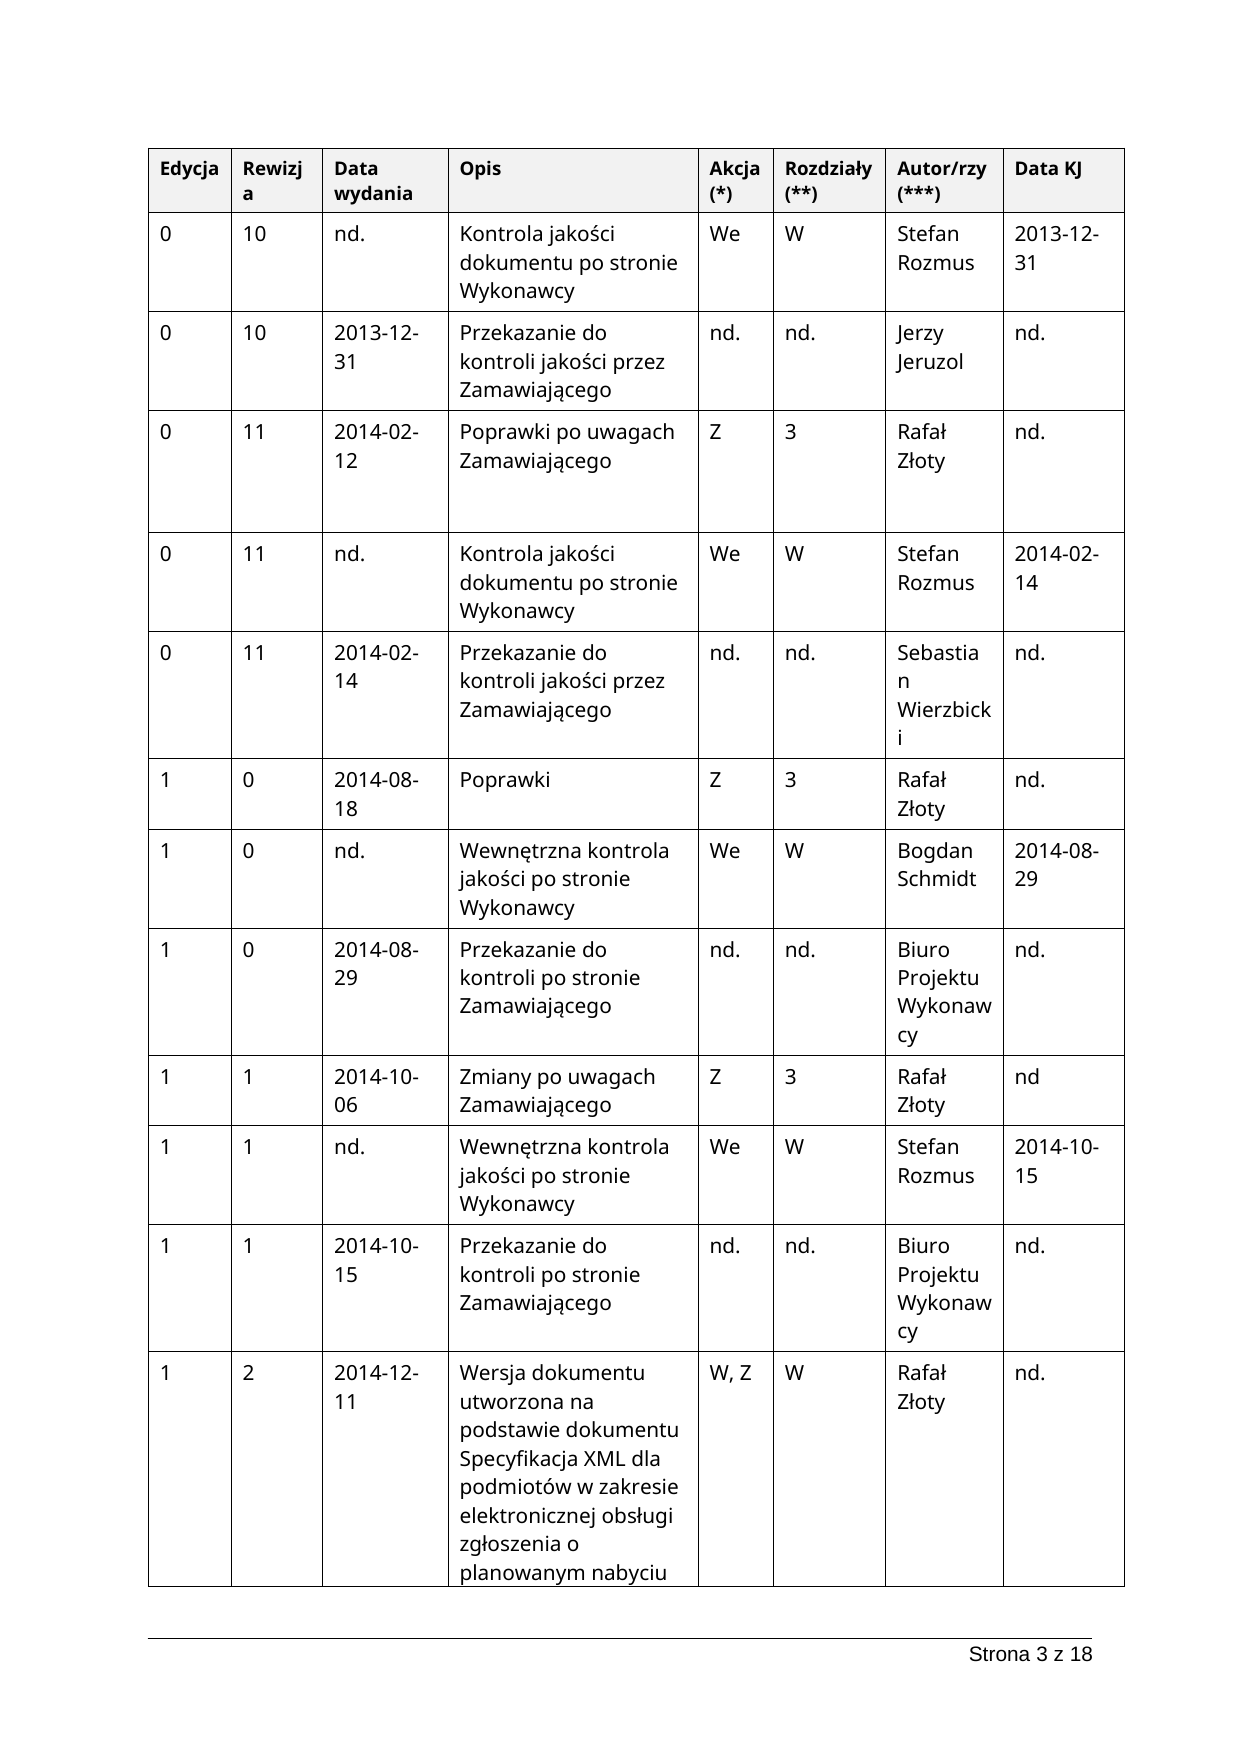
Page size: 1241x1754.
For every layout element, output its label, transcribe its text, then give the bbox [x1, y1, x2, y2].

table_cell 10 [232, 312, 322, 410]
table_cell Stefan Rozmus [886, 533, 1003, 631]
table_cell nd. [774, 632, 885, 758]
table_cell 2014-02-14 [323, 632, 448, 758]
table_cell nd. [1004, 312, 1124, 410]
table_cell nd. [699, 312, 773, 410]
table_cell 2014-08-29 [1004, 830, 1124, 927]
table_cell Przekazanie do kontroli jakości przez Zamawiającego [449, 312, 698, 410]
table_cell W [774, 1126, 885, 1224]
table_cell nd. [1004, 411, 1124, 532]
table_cell 1 [232, 1225, 322, 1351]
table_cell 0 [149, 213, 231, 311]
table_cell nd. [323, 213, 448, 311]
table_cell 2014-02-12 [323, 411, 448, 532]
table_cell nd [1004, 1056, 1124, 1125]
table_cell Rafał Złoty [886, 1056, 1003, 1125]
table_cell 2 [232, 1352, 322, 1586]
table_cell We [699, 1126, 773, 1224]
table_cell 0 [232, 759, 322, 828]
table_cell Z [699, 759, 773, 828]
table_cell nd. [323, 533, 448, 631]
table_cell 0 [149, 411, 231, 532]
table_cell Zmiany po uwagach Zamawiającego [449, 1056, 698, 1125]
table_cell Rafał Złoty [886, 1352, 1003, 1586]
table_header Akcja (*) [699, 149, 773, 212]
table_cell nd. [1004, 1352, 1124, 1586]
table_header Data wydania [323, 149, 448, 212]
table_cell Rafał Złoty [886, 759, 1003, 828]
table_cell Wewnętrzna kontrola jakości po stronie Wykonawcy [449, 830, 698, 927]
table_cell nd. [699, 632, 773, 758]
table_cell Przekazanie do kontroli jakości przez Zamawiającego [449, 632, 698, 758]
table_cell Stefan Rozmus [886, 213, 1003, 311]
table_cell 2013-12-31 [323, 312, 448, 410]
table_cell 2014-02-14 [1004, 533, 1124, 631]
table_cell Jerzy Jeruzol [886, 312, 1003, 410]
table_cell We [699, 213, 773, 311]
table_header Edycja [149, 149, 231, 212]
table_cell 1 [149, 830, 231, 927]
table_cell nd. [323, 830, 448, 927]
table_cell 2013-12-31 [1004, 213, 1124, 311]
table_cell 1 [149, 759, 231, 828]
table_cell Sebastian Wierzbicki [886, 632, 1003, 758]
table_cell 0 [149, 312, 231, 410]
table_cell nd. [774, 929, 885, 1055]
table_cell nd. [1004, 929, 1124, 1055]
table_cell nd. [1004, 1225, 1124, 1351]
table_cell 2014-12-11 [323, 1352, 448, 1586]
table_cell 10 [232, 213, 322, 311]
table_cell 2014-10-06 [323, 1056, 448, 1125]
table_cell Biuro Projektu Wykonawcy [886, 1225, 1003, 1351]
table_cell 1 [232, 1056, 322, 1125]
table_cell W, Z [699, 1352, 773, 1586]
table_cell 1 [149, 1056, 231, 1125]
table_cell Poprawki [449, 759, 698, 828]
table_cell nd. [774, 312, 885, 410]
table_cell 11 [232, 632, 322, 758]
table_cell 1 [149, 1352, 231, 1586]
table_cell Wewnętrzna kontrola jakości po stronie Wykonawcy [449, 1126, 698, 1224]
table_cell 2014-10-15 [323, 1225, 448, 1351]
table_cell nd. [699, 929, 773, 1055]
table_cell Bogdan Schmidt [886, 830, 1003, 927]
table_cell Kontrola jakości dokumentu po stronie Wykonawcy [449, 533, 698, 631]
table_cell nd. [774, 1225, 885, 1351]
table_cell Z [699, 1056, 773, 1125]
table_header Rewizja [232, 149, 322, 212]
table_cell nd. [699, 1225, 773, 1351]
table_cell Rafał Złoty [886, 411, 1003, 532]
table_cell nd. [323, 1126, 448, 1224]
table_cell Przekazanie do kontroli po stronie Zamawiającego [449, 929, 698, 1055]
table_cell Biuro Projektu Wykonawcy [886, 929, 1003, 1055]
table_cell We [699, 533, 773, 631]
table_cell 1 [149, 1126, 231, 1224]
table_header Rozdziały (**) [774, 149, 885, 212]
table_header Opis [449, 149, 698, 212]
table_cell 0 [149, 533, 231, 631]
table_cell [449, 1352, 698, 1586]
table_header Autor/rzy (***) [886, 149, 1003, 212]
table_cell 1 [149, 929, 231, 1055]
table_cell We [699, 830, 773, 927]
table_cell Przekazanie do kontroli po stronie Zamawiającego [449, 1225, 698, 1351]
table_cell W [774, 1352, 885, 1586]
table_cell W [774, 830, 885, 927]
table_cell Poprawki po uwagach Zamawiającego [449, 411, 698, 532]
table_cell 11 [232, 533, 322, 631]
table_cell 0 [149, 632, 231, 758]
table_header Data KJ [1004, 149, 1124, 212]
table_cell 1 [232, 1126, 322, 1224]
table_cell W [774, 533, 885, 631]
table_cell 2014-10-15 [1004, 1126, 1124, 1224]
table_cell nd. [1004, 632, 1124, 758]
table_cell nd. [1004, 759, 1124, 828]
table_cell 0 [232, 830, 322, 927]
table_cell 1 [149, 1225, 231, 1351]
table_cell W [774, 213, 885, 311]
table_cell Z [699, 411, 773, 532]
table_cell Stefan Rozmus [886, 1126, 1003, 1224]
table_cell 11 [232, 411, 322, 532]
table_cell 2014-08-29 [323, 929, 448, 1055]
table_cell 2014-08-18 [323, 759, 448, 828]
table_cell 0 [232, 929, 322, 1055]
table_cell 3 [774, 411, 885, 532]
table_cell 3 [774, 1056, 885, 1125]
table_cell 3 [774, 759, 885, 828]
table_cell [449, 213, 698, 311]
